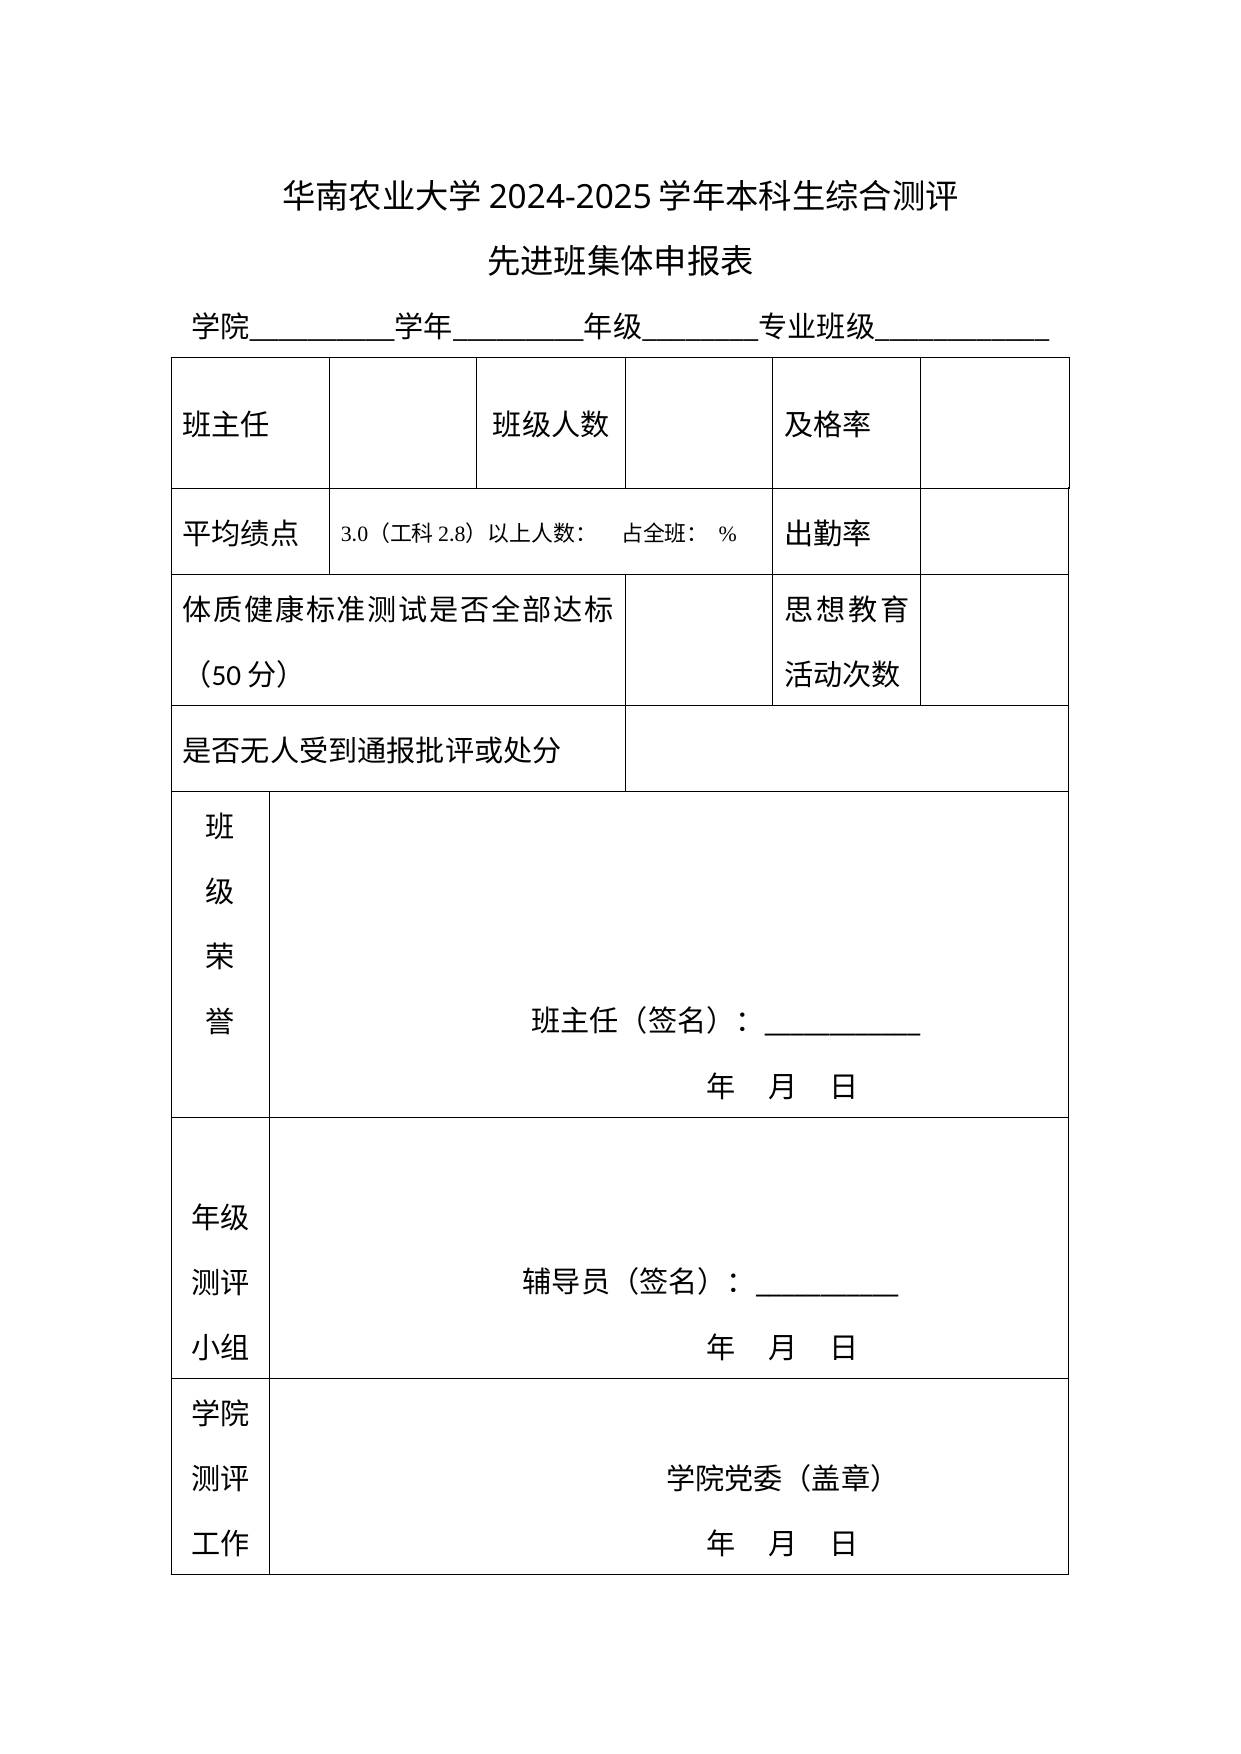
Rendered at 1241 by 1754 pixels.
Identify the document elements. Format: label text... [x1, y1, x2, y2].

table_header 班级人数 [477, 358, 625, 488]
text 华南农业大学2024-2025学年本科生综合测评 [187, 162, 1053, 227]
table_cell 班 级 荣 誉 [172, 792, 269, 1117]
table_header [330, 358, 476, 488]
table_cell 出勤率 [773, 489, 920, 574]
table_cell 学院党委（盖章） 年 月 日 [270, 1379, 1068, 1574]
table_cell 班主任（签名）：____________ 年 月 日 [270, 792, 1068, 1117]
table_cell [921, 575, 1068, 705]
table_cell 思想教育活动次数 [773, 575, 920, 705]
table_cell [626, 575, 772, 705]
table_header [921, 358, 1069, 488]
table_cell 体质健康标准测试是否全部达标（50分） [172, 575, 625, 705]
table_cell 学院 测评 工作小组 [172, 1379, 269, 1574]
table_cell 年级 测评 小组 [172, 1118, 269, 1378]
table_cell [921, 489, 1068, 574]
table_header 班主任 [172, 358, 329, 488]
table_cell [626, 706, 1068, 791]
table_header [626, 358, 772, 488]
table_cell 是否无人受到通报批评或处分 [172, 706, 625, 791]
text 学院__________学年_________年级________专业班级____________ [187, 292, 1053, 357]
table_cell 3.0（工科2.8）以上人数： 占全班： % [330, 489, 772, 574]
text 先进班集体申报表 [187, 227, 1053, 292]
table_header 及格率 [773, 358, 920, 488]
table_cell 平均绩点 [172, 489, 329, 574]
table_cell 辅导员（签名）：___________ 年 月 日 [270, 1118, 1068, 1378]
